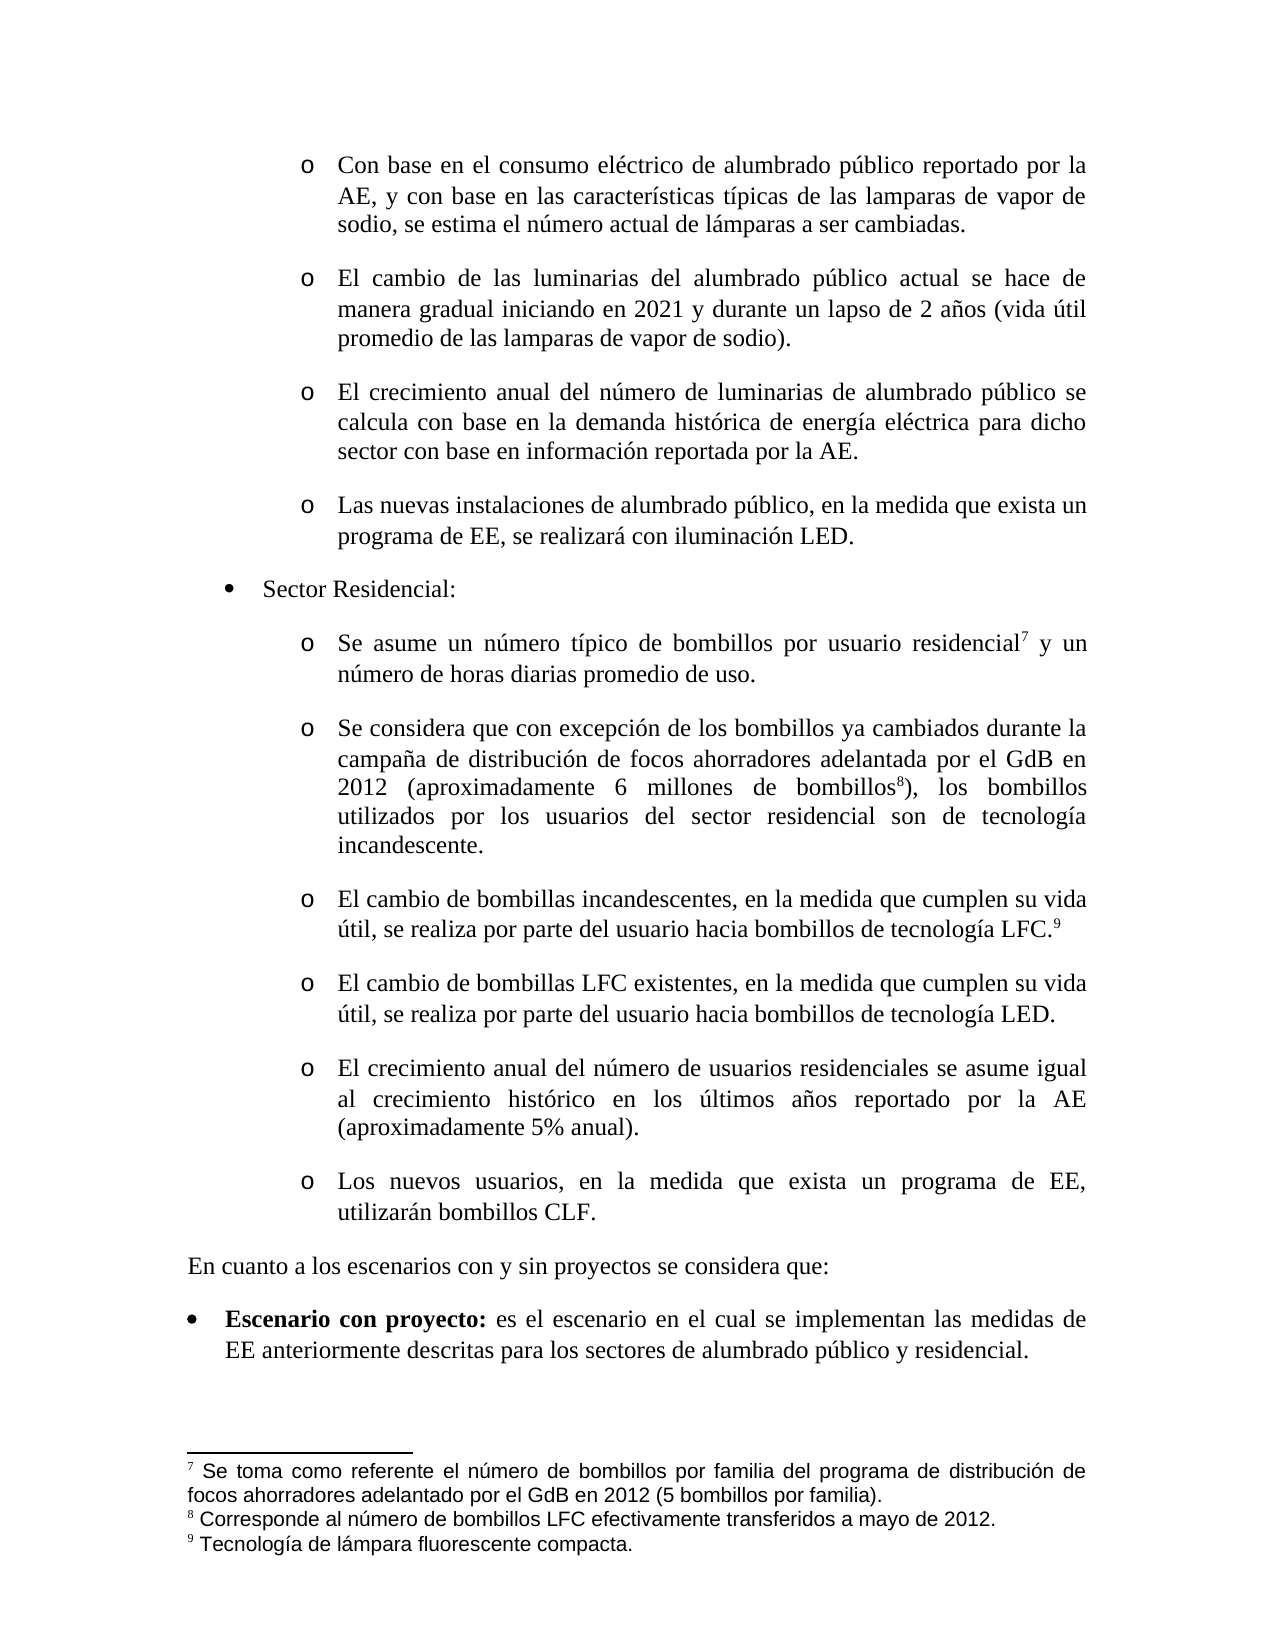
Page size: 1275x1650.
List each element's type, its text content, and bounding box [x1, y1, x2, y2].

list El cambio de bombillas LFC existentes, en la medida que cumplen su vida útil, se realiza por parte del usuario hacia bombillos de tecnología LED. [300, 968, 1087, 1028]
list Se considera que con excepción de los bombillos ya cambiados durante la campaña de distribución de focos ahorradores adelantada por el GdB en 2012 (aproximadamente 6 millones de bombillos), los bombillos utilizados por los usuarios del sector residencial son de tecnología incandescente. [300, 713, 1087, 859]
list Con base en el consumo eléctrico de alumbrado público reportado por la AE, y con base en las características típicas de las lamparas de vapor de sodio, se estima el número actual de lámparas a ser cambiadas. [300, 150, 1087, 238]
list Las nuevas instalaciones de alumbrado público, en la medida que exista un programa de EE, se realizará con iluminación LED. [300, 490, 1087, 549]
list Se asume un número típico de bombillos por usuario residencial y un número de horas diarias promedio de uso. [300, 628, 1087, 688]
text En cuanto a los escenarios con y sin proyectos se considera que: [187, 1251, 1087, 1279]
list El crecimiento anual del número de usuarios residenciales se asume igual al crecimiento histórico en los últimos años reportado por la AE (aproximadamente 5% anual). [300, 1053, 1087, 1141]
list El crecimiento anual del número de luminarias de alumbrado público se calcula con base en la demanda histórica de energía eléctrica para dicho sector con base en información reportada por la AE. [300, 377, 1087, 465]
list Escenario con proyecto: es el escenario en el cual se implementan las medidas de EE anteriormente descritas para los sectores de alumbrado público y residencial. [187, 1304, 1087, 1364]
list Sector Residencial: [225, 574, 1087, 603]
list El cambio de las luminarias del alumbrado público actual se hace de manera gradual iniciando en 2021 y durante un lapso de 2 años (vida útil promedio de las lamparas de vapor de sodio). [300, 263, 1087, 352]
list Los nuevos usuarios, en la medida que exista un programa de EE, utilizarán bombillos CLF. [300, 1166, 1087, 1226]
list El cambio de bombillas incandescentes, en la medida que cumplen su vida útil, se realiza por parte del usuario hacia bombillos de tecnología LFC. [300, 884, 1087, 943]
